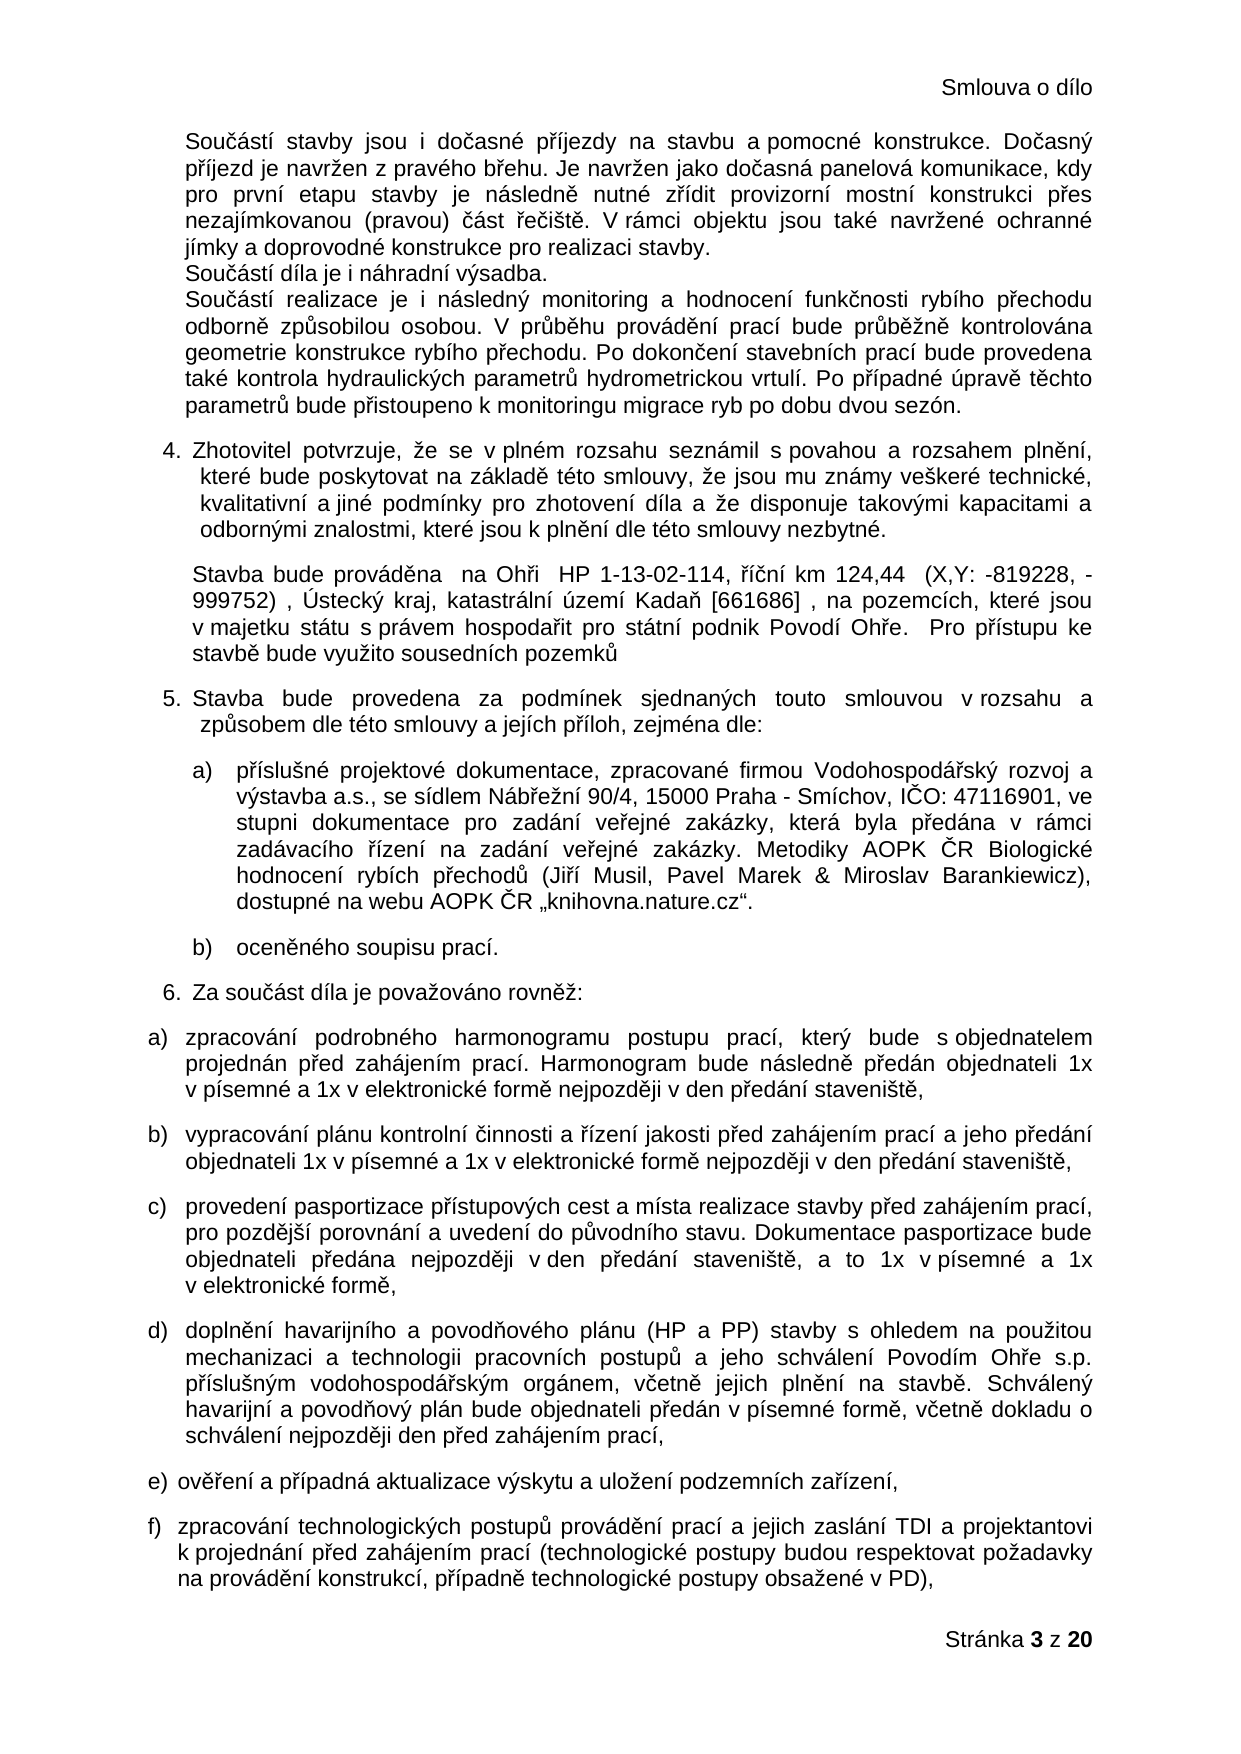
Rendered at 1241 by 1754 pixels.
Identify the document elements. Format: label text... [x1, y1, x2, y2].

text vypracování plánu kontrolní činnosti a řízení jakosti před zahájením prací a jeho předání objednateli 1x v písemné a 1x v elektronické formě nejpozději v den předání staveniště, [148, 1121, 1093, 1174]
text Zhotovitel potvrzuje, že se v plném rozsahu seznámil s povahou a rozsahem plnění, které bude poskytovat na základě této smlouvy, že jsou mu známy veškeré technické, kvalitativní a jiné podmínky pro zhotovení díla a že disponuje takovými kapacitami a odbornými znalostmi, které jsou k plnění dle této smlouvy nezbytné. [162, 437, 1093, 542]
text provedení pasportizace přístupových cest a místa realizace stavby před zahájením prací, pro pozdější porovnání a uvedení do původního stavu. Dokumentace pasportizace bude objednateli předána nejpozději v den předání staveniště, a to 1x v písemné a 1x v elektronické formě, [148, 1193, 1093, 1298]
list Stavba bude prováděna na Ohři HP 1-13-02-114, říční km 124,44 (X,Y: -819228, - 999752) , Ústecký kraj, katastrální území Kadaň [661686] , na pozemcích, které jsou v majetku státu s právem hospodařit pro státní podnik Povodí Ohře. Pro přístupu ke stavbě bude využito sousedních pozemků [192, 561, 1093, 666]
text ověření a případná aktualizace výskytu a uložení podzemních zařízení, [148, 1468, 1093, 1494]
text příslušné projektové dokumentace, zpracované firmou Vodohospodářský rozvoj a výstavba a.s., se sídlem Nábřežní 90/4, 15000 Praha - Smíchov, IČO: 47116901, ve stupni dokumentace pro zadání veřejné zakázky, která byla předána v rámci zadávacího řízení na zadání veřejné zakázky. Metodiky AOPK ČR Biologické hodnocení rybích přechodů (Jiří Musil, Pavel Marek & Miroslav Barankiewicz), dostupné na webu AOPK ČR „knihovna.nature.cz“. [192, 757, 1093, 915]
text oceněného soupisu prací. [192, 933, 1093, 960]
list Součástí realizace je i následný monitoring a hodnocení funkčnosti rybího přechodu odborně způsobilou osobou. V průběhu provádění prací bude průběžně kontrolována geometrie konstrukce rybího přechodu. Po dokončení stavebních prací bude provedena také kontrola hydraulických parametrů hydrometrickou vrtulí. Po případné úpravě těchto parametrů bude přistoupeno k monitoringu migrace ryb po dobu dvou sezón. [185, 286, 1093, 418]
list Součástí stavby jsou i dočasné příjezdy na stavbu a pomocné konstrukce. Dočasný příjezd je navržen z pravého břehu. Je navržen jako dočasná panelová komunikace, kdy pro první etapu stavby je následně nutné zřídit provizorní mostní konstrukci přes nezajímkovanou (pravou) část řečiště. V rámci objektu jsou také navržené ochranné jímky a doprovodné konstrukce pro realizaci stavby. [185, 128, 1093, 260]
text zpracování podrobného harmonogramu postupu prací, který bude s objednatelem projednán před zahájením prací. Harmonogram bude následně předán objednateli 1x v písemné a 1x v elektronické formě nejpozději v den předání staveniště, [148, 1024, 1093, 1103]
text zpracování technologických postupů provádění prací a jejich zaslání TDI a projektantovi k projednání před zahájením prací (technologické postupy budou respektovat požadavky na provádění konstrukcí, případně technologické postupy obsažené v PD), [148, 1513, 1093, 1592]
text doplnění havarijního a povodňového plánu (HP a PP) stavby s ohledem na použitou mechanizaci a technologii pracovních postupů a jeho schválení Povodím Ohře s.p. příslušným vodohospodářským orgánem, včetně jejich plnění na stavbě. Schválený havarijní a povodňový plán bude objednateli předán v písemné formě, včetně dokladu o schválení nejpozději den před zahájením prací, [148, 1317, 1093, 1449]
list Součástí díla je i náhradní výsadba. [185, 260, 1093, 286]
text Za součást díla je považováno rovněž: [162, 978, 1093, 1005]
text Stavba bude provedena za podmínek sjednaných touto smlouvou v rozsahu a způsobem dle této smlouvy a jejích příloh, zejména dle: [162, 685, 1093, 738]
